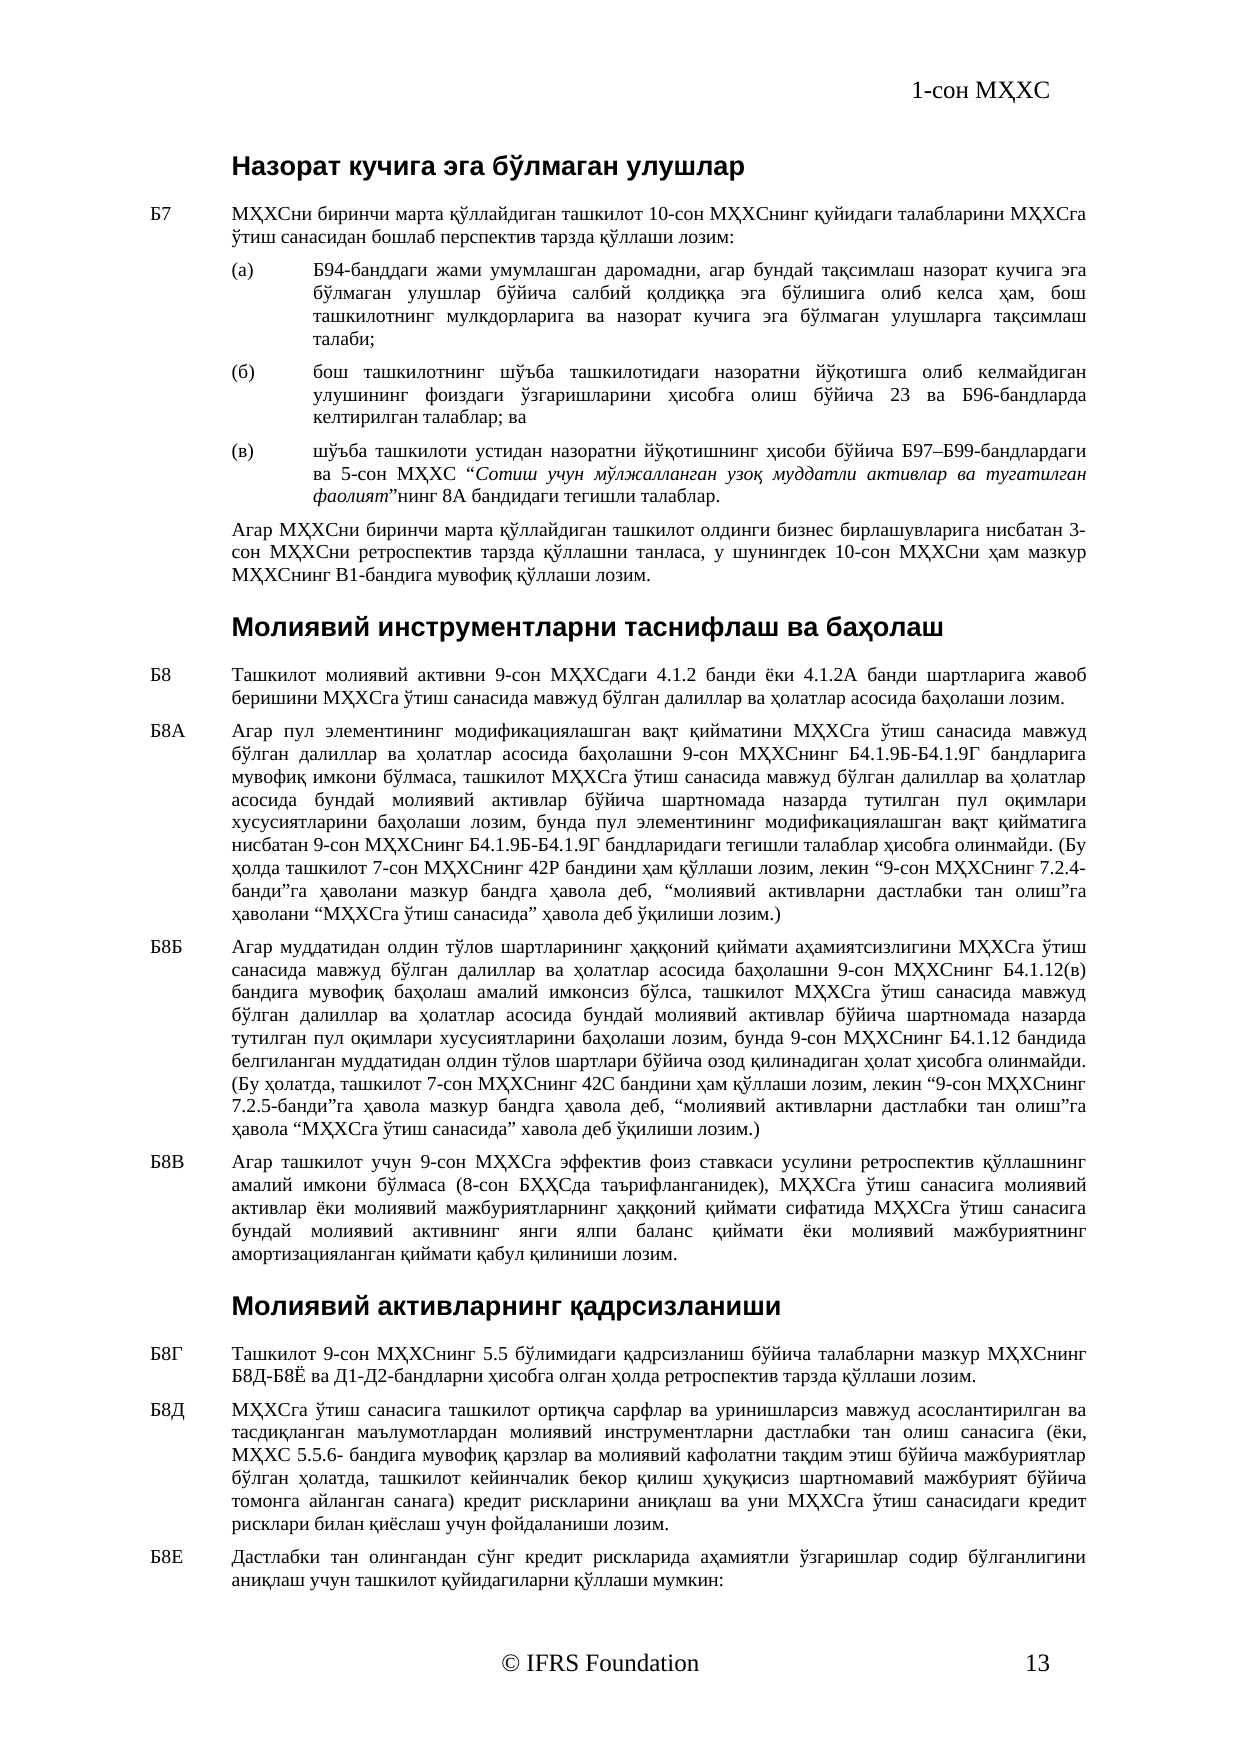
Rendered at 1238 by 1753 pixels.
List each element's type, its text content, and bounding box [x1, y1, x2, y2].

text Назорат кучига эга бўлмаган улушлар [231, 150, 1087, 181]
text Б8Е Дастлабки тан олингандан сўнг кредит рискларида аҳамиятли ўзгаришлар содир бўлганлигини аниқлаш учун ташкилот қуйидагиларни қўллаши мумкин: [150, 1545, 1087, 1591]
text (a) Б94-банддаги жами умумлашган даромадни, агар бундай тақсимлаш назорат кучига эга бўлмаган улушлар бўйича салбий қолдиққа эга бўлишига олиб келса ҳам, бош ташкилотнинг мулкдорларига ва назорат кучига эга бўлмаган улушларга тақсимлаш талаби; [231, 258, 1087, 349]
text (в) шўъба ташкилоти устидан назоратни йўқотишнинг ҳисоби бўйича Б97–Б99-бандлардаги ва 5-сон МҲХС “Сотиш учун мўлжалланган узоқ муддатли активлар ва тугатилган фаолият”нинг 8А бандидаги тегишли талаблар. [231, 439, 1087, 507]
text Б8Д МҲХСга ўтиш санасига ташкилот ортиқча сарфлар ва уринишларсиз мавжуд асослантирилган ва тасдиқланган маълумотлардан молиявий инструментларни дастлабки тан олиш санасига (ёки, МҲХС 5.5.6- бандига мувофиқ қарзлар ва молиявий кафолатни тақдим этиш бўйича мажбуриятлар бўлган ҳолатда, ташкилот кейинчалик бекор қилиш ҳуқуқисиз шартномавий мажбурият бўйича томонга айланган санага) кредит рискларини аниқлаш ва уни МҲХСга ўтиш санасидаги кредит рисклари билан қиёслаш учун фойдаланиши лозим. [150, 1398, 1087, 1534]
text Б8А Агар пул элементининг модификациялашган вақт қийматини МҲХСга ўтиш санасида мавжуд бўлган далиллар ва ҳолатлар асосида баҳолашни 9-сон МҲХСнинг Б4.1.9Б-Б4.1.9Г бандларига мувофиқ имкони бўлмаса, ташкилот МҲХСга ўтиш санасида мавжуд бўлган далиллар ва ҳолатлар асосида бундай молиявий активлар бўйича шартномада назарда тутилган пул оқимлари хусусиятларини баҳолаши лозим, бунда пул элементининг модификациялашган вақт қийматига нисбатан 9-сон МҲХСнинг Б4.1.9Б-Б4.1.9Г бандларидаги тегишли талаблар ҳисобга олинмайди. (Бу ҳолда ташкилот 7-сон МҲХСнинг 42Р бандини ҳам қўллаши лозим, лекин “9-сон МҲХСнинг 7.2.4-банди”га ҳаволани мазкур бандга ҳавола деб, “молиявий активларни дастлабки тан олиш”га ҳаволани “МҲХСга ўтиш санасида” ҳавола деб ўқилиши лозим.) [150, 719, 1087, 924]
text Молиявий активларнинг қадрсизланиши [231, 1289, 1087, 1321]
text Б8Б Агар муддатидан олдин тўлов шартларининг ҳаққоний қиймати аҳамиятсизлигини МҲХСга ўтиш санасида мавжуд бўлган далиллар ва ҳолатлар асосида баҳолашни 9-сон МҲХСнинг Б4.1.12(в) бандига мувофиқ баҳолаш амалий имконсиз бўлса, ташкилот МҲХСга ўтиш санасида мавжуд бўлган далиллар ва ҳолатлар асосида бундай молиявий активлар бўйича шартномада назарда тутилган пул оқимлари хусусиятларини баҳолаши лозим, бунда 9-сон МҲХСнинг Б4.1.12 бандида белгиланган муддатидан олдин тўлов шартлари бўйича озод қилинадиган ҳолат ҳисобга олинмайди. (Бу ҳолатда, ташкилот 7-сон МҲХСнинг 42С бандини ҳам қўллаши лозим, лекин “9-сон МҲХСнинг 7.2.5-банди”га ҳавола мазкур бандга ҳавола деб, “молиявий активларни дастлабки тан олиш”га ҳавола “МҲХСга ўтиш санасида” хавола деб ўқилиши лозим.) [150, 935, 1087, 1140]
text Б7 МҲХСни биринчи марта қўллайдиган ташкилот 10-сон МҲХСнинг қуйидаги талабларини МҲХСга ўтиш санасидан бошлаб перспектив тарзда қўллаши лозим: [150, 202, 1087, 248]
text Б8Г Ташкилот 9-сон МҲХСнинг 5.5 бўлимидаги қадрсизланиш бўйича талабларни мазкур МҲХСнинг Б8Д-Б8Ё ва Д1-Д2-бандларни ҳисобга олган ҳолда ретроспектив тарзда қўллаши лозим. [150, 1342, 1087, 1387]
text Молиявий инструментларни таснифлаш ва баҳолаш [231, 611, 1087, 642]
text Б8 Ташкилот молиявий активни 9-сон МҲХСдаги 4.1.2 банди ёки 4.1.2А банди шартларига жавоб беришини МҲХСга ўтиш санасида мавжуд бўлган далиллар ва ҳолатлар асосида баҳолаши лозим. [150, 663, 1087, 709]
text Б8В Агар ташкилот учун 9-сон МҲХСга эффектив фоиз ставкаси усулини ретроспектив қўллашнинг амалий имкони бўлмаса (8-сон БҲҲСда таърифланганидек), МҲХСга ўтиш санасига молиявий активлар ёки молиявий мажбуриятларнинг ҳаққоний қиймати сифатида МҲХСга ўтиш санасига бундай молиявий активнинг янги ялпи баланс қиймати ёки молиявий мажбуриятнинг амортизацияланган қиймати қабул қилиниши лозим. [150, 1151, 1087, 1264]
text Агар МҲХСни биринчи марта қўллайдиган ташкилот олдинги бизнес бирлашувларига нисбатан 3-сон МҲХСни ретроспектив тарзда қўллашни танласа, у шунингдек 10-сон МҲХСни ҳам мазкур МҲХСнинг В1-бандига мувофиқ қўллаши лозим. [231, 517, 1087, 586]
text (б) бош ташкилотнинг шўъба ташкилотидаги назоратни йўқотишга олиб келмайдиган улушининг фоиздаги ўзгаришларини ҳисобга олиш бўйича 23 ва Б96-бандларда келтирилган талаблар; ва [231, 360, 1087, 428]
